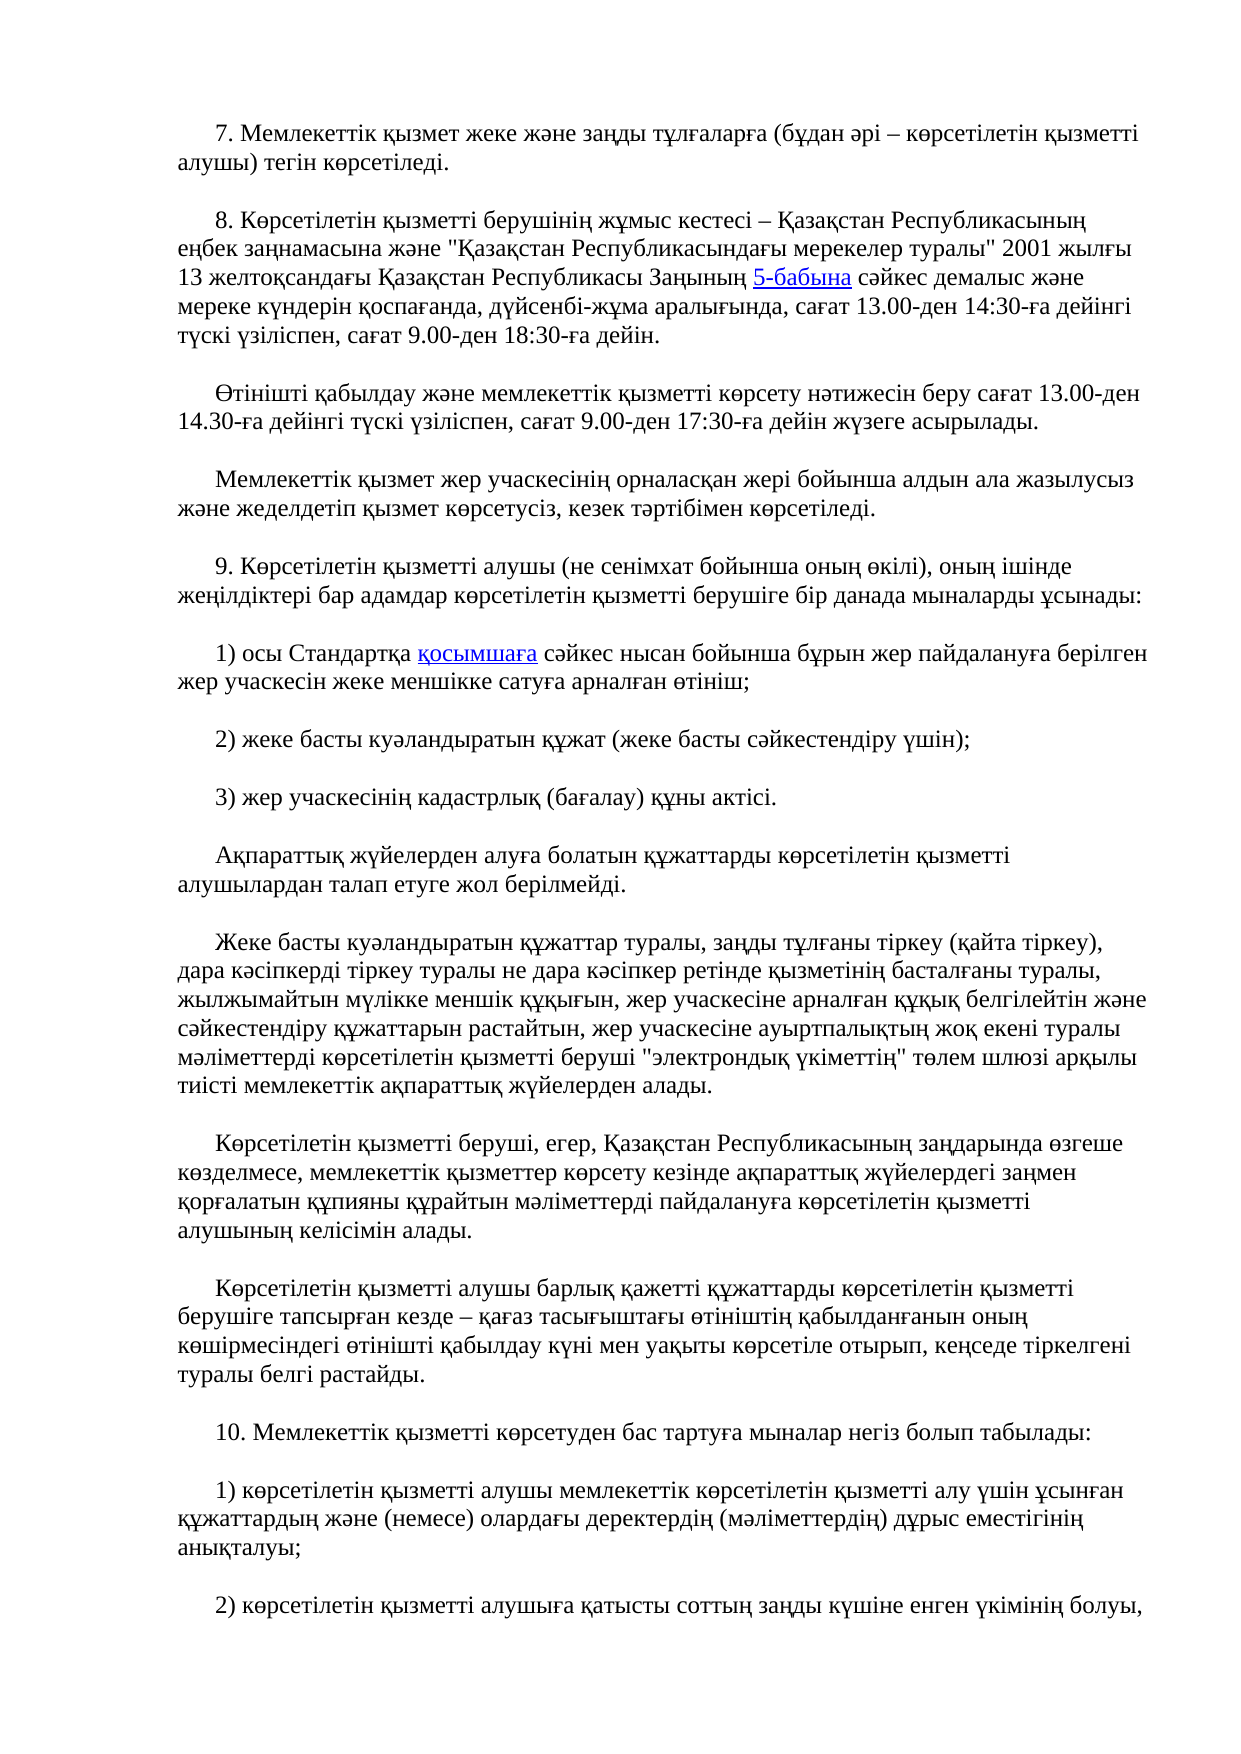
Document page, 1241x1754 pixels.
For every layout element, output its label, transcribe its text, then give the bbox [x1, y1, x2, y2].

text Жеке басты куәландыратын құжаттар туралы, заңды тұлғаны тіркеу (қайта тіркеу), дара кәсіпкерді тіркеу туралы не дара кәсіпкер ретінде қызметінің басталғаны туралы, жылжымайтын мүлікке меншік құқығын, жер учаскесіне арналған құқық белгілейтін және сәйкестендіру құжаттарын растайтын, жер учаскесіне ауыртпалықтың жоқ екені туралы мәліметтерді көрсетілетін қызметті беруші "электрондық үкіметтің" төлем шлюзі арқылы тиісті мемлекеттік ақпараттық жүйелерден алады. [177, 927, 1152, 1099]
text 1) осы Стандартқа қосымшаға сәйкес нысан бойынша бұрын жер пайдалануға берілген жер учаскесін жеке меншікке сатуға арналған өтініш; [177, 638, 1152, 695]
text Көрсетілетін қызметті беруші, егер, Қазақстан Республикасының заңдарында өзгеше көзделмесе, мемлекеттік қызметтер көрсету кезінде ақпараттық жүйелердегі заңмен қорғалатын құпияны құрайтын мәліметтерді пайдалануға көрсетілетін қызметті алушының келісімін алады. [177, 1128, 1152, 1243]
text Мемлекеттік қызмет жер учаскесінің орналасқан жері бойынша алдын ала жазылусыз және жеделдетіп қызмет көрсетусіз, кезек тәртібімен көрсетіледі. [177, 464, 1152, 522]
text 2) жеке басты куәландыратын құжат (жеке басты сәйкестендіру үшін); [177, 724, 1152, 753]
text Көрсетілетін қызметті алушы барлық қажетті құжаттарды көрсетілетін қызметті берушіге тапсырған кезде – қағаз тасығыштағы өтініштің қабылданғанын оның көшірмесіндегі өтінішті қабылдау күні мен уақыты көрсетіле отырып, кеңседе тіркелгені туралы белгі растайды. [177, 1273, 1152, 1388]
text 8. Көрсетілетін қызметті берушінің жұмыс кестесі – Қазақстан Республикасының еңбек заңнамасына және "Қазақстан Республикасындағы мерекелер туралы" 2001 жылғы 13 желтоқсандағы Қазақстан Республикасы Заңының 5-бабына сәйкес демалыс және мереке күндерін қоспағанда, дүйсенбі-жұма аралығында, сағат 13.00-ден 14:30-ға дейінгі түскі үзіліспен, сағат 9.00-ден 18:30-ға дейін. [177, 205, 1152, 348]
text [177, 1590, 1152, 1619]
text 1) көрсетілетін қызметті алушы мемлекеттік көрсетілетін қызметті алу үшін ұсынған құжаттардың және (немесе) олардағы деректердің (мәліметтердің) дұрыс еместігінің анықталуы; [177, 1475, 1152, 1561]
text Өтінішті қабылдау және мемлекеттік қызметті көрсету нәтижесін беру сағат 13.00-ден 14.30-ға дейінгі түскі үзіліспен, сағат 9.00-ден 17:30-ға дейін жүзеге асырылады. [177, 378, 1152, 435]
text 9. Көрсетілетін қызметті алушы (не сенімхат бойынша оның өкілі), оның ішінде жеңілдіктері бар адамдар көрсетілетін қызметті берушіге бір данада мыналарды ұсынады: [177, 551, 1152, 608]
text 3) жер учаскесінің кадастрлық (бағалау) құны актісі. [177, 782, 1152, 811]
text Ақпараттық жүйелерден алуға болатын құжаттарды көрсетілетін қызметті алушылардан талап етуге жол берілмейді. [177, 840, 1152, 898]
text 10. Мемлекеттік қызметті көрсетуден бас тартуға мыналар негіз болып табылады: [177, 1417, 1152, 1446]
text 7. Мемлекеттік қызмет жеке және заңды тұлғаларға (бұдан әрі – көрсетілетін қызметті алушы) тегін көрсетіледі. [177, 118, 1152, 176]
